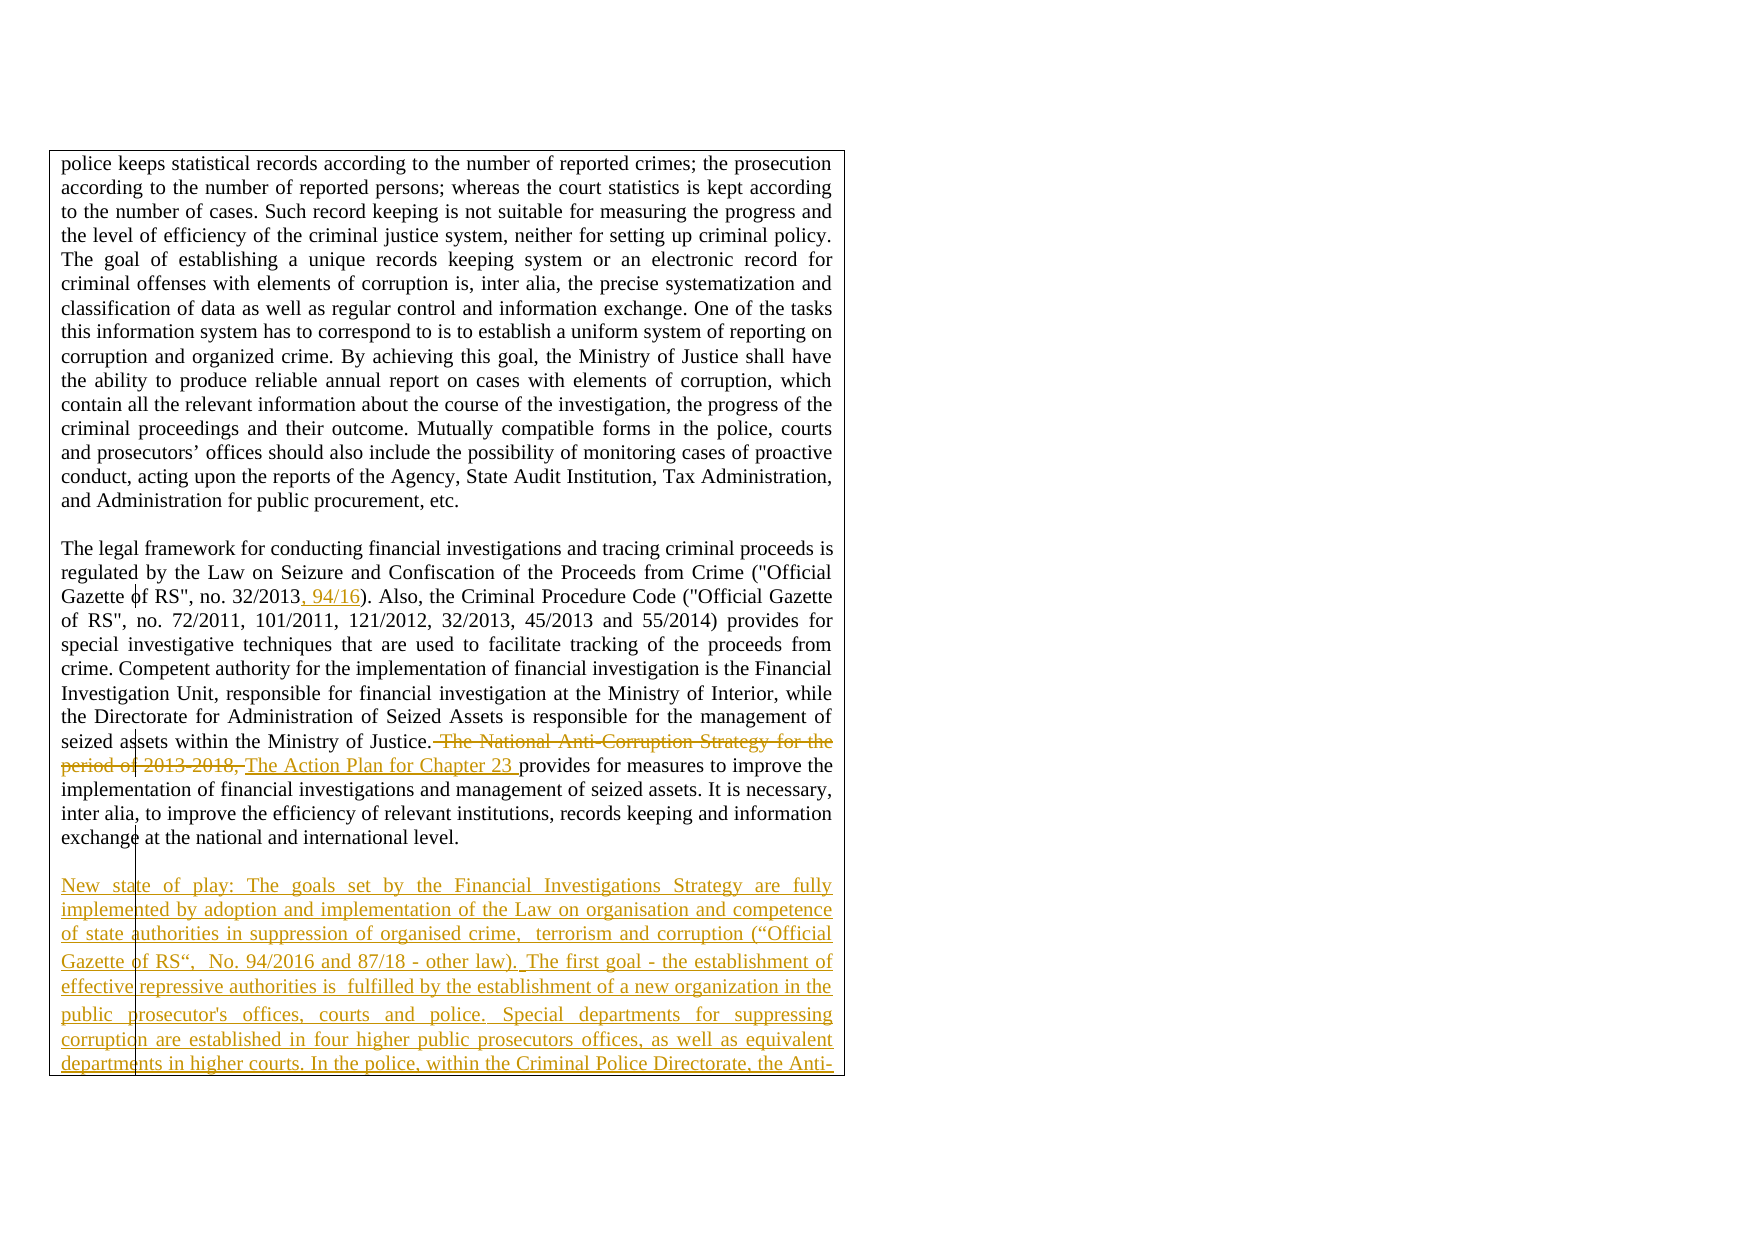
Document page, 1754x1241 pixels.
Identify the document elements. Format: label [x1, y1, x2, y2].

table_cell [50, 151, 844, 1075]
